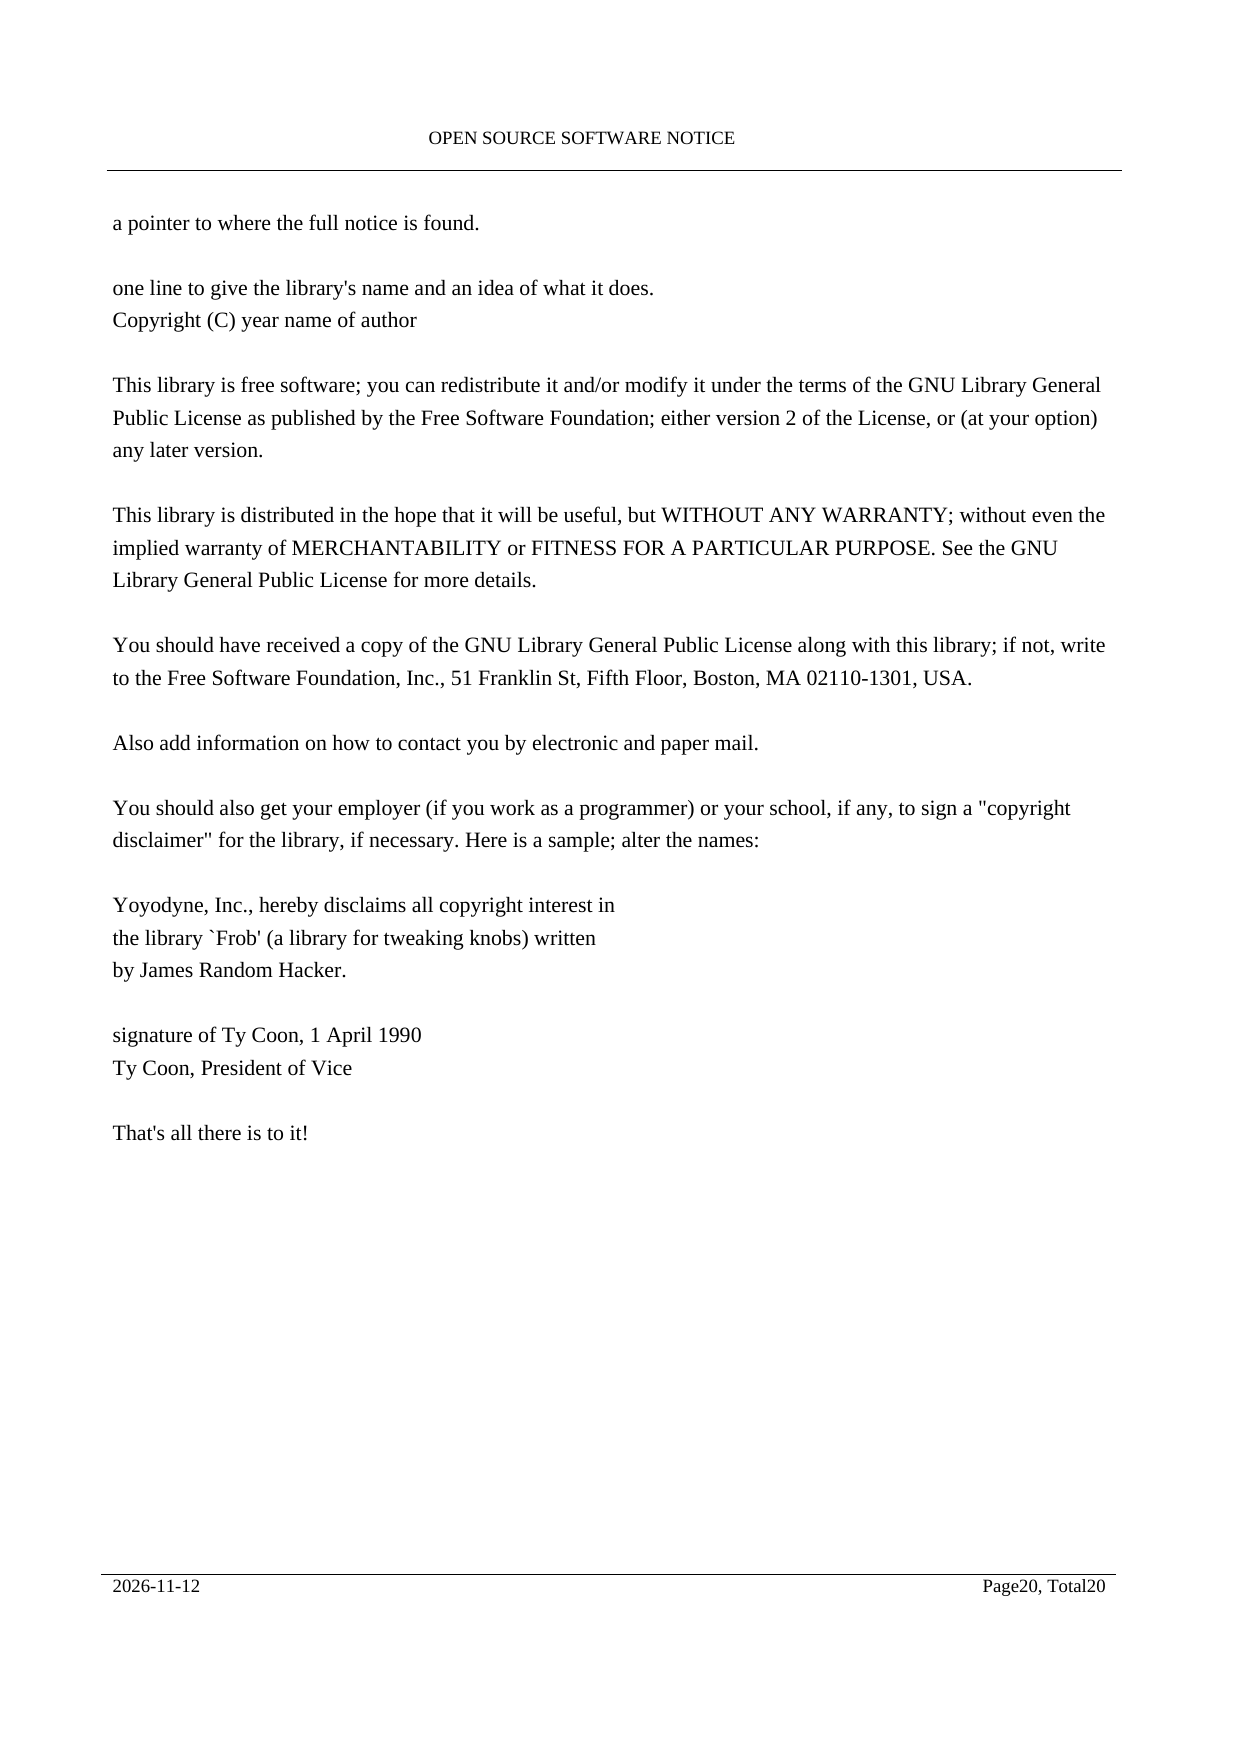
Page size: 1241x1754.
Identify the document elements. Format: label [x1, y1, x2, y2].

text [112, 206, 1128, 1149]
